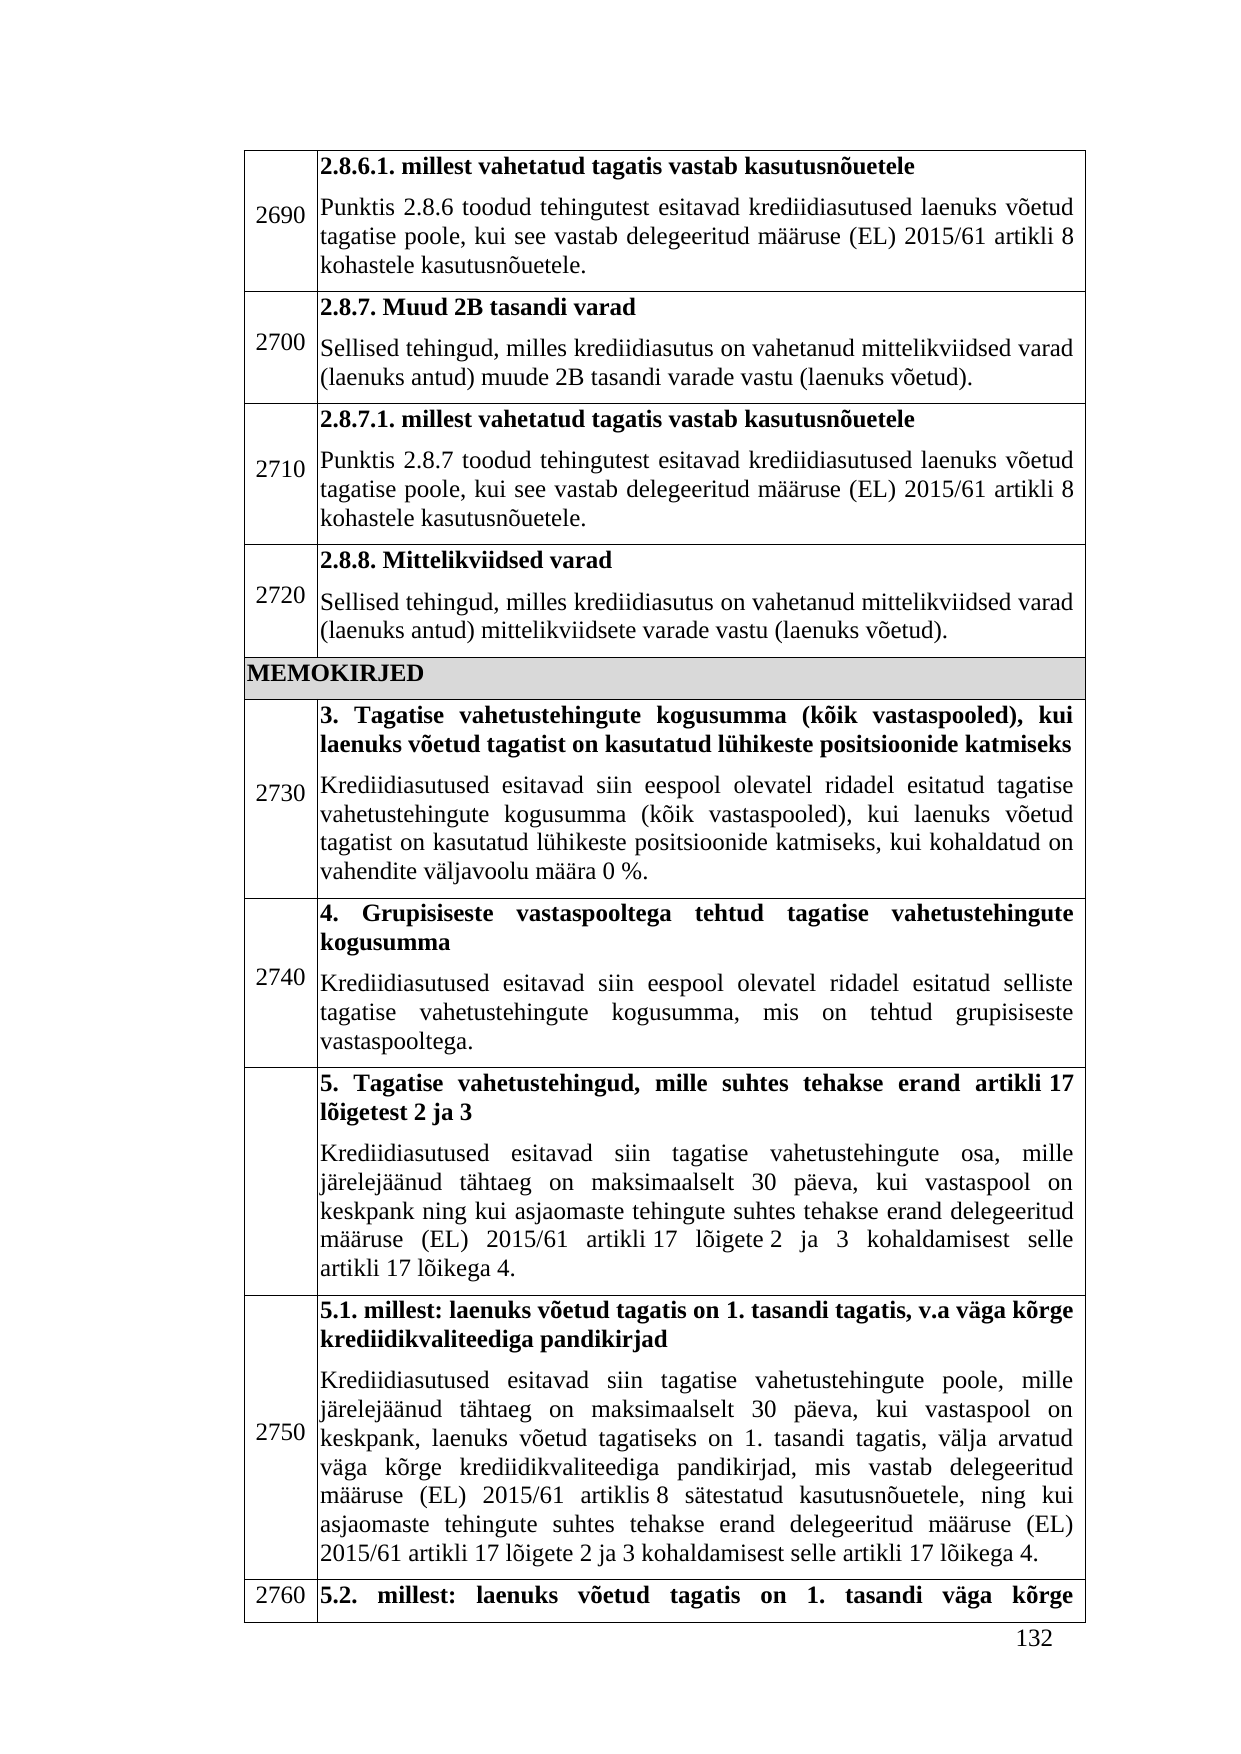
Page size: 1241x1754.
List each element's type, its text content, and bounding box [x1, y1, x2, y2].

table_cell 2700 [245, 292, 317, 403]
table_cell 2.8.8. Mittelikviidsed varad Sellised tehingud, milles krediidiasutus on vahetanud mittelikviidsed varad (laenuks antud) mittelikviidsete varade vastu (laenuks võetud). [318, 545, 1085, 657]
table_cell 2720 [245, 545, 317, 657]
table_cell 2750 [245, 1296, 317, 1579]
table_cell 2.8.6.1. millest vahetatud tagatis vastab kasutusnõuetele Punktis 2.8.6 toodud tehingutest esitavad krediidiasutused laenuks võetud tagatise poole, kui see vastab delegeeritud määruse (EL) 2015/61 artikli 8 kohastele kasutusnõuetele. [318, 151, 1085, 291]
table_cell MEMOKIRJED [245, 658, 1085, 699]
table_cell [318, 1580, 1085, 1622]
table_cell 2.8.7.1. millest vahetatud tagatis vastab kasutusnõuetele Punktis 2.8.7 toodud tehingutest esitavad krediidiasutused laenuks võetud tagatise poole, kui see vastab delegeeritud määruse (EL) 2015/61 artikli 8 kohastele kasutusnõuetele. [318, 404, 1085, 544]
table_cell 2.8.7. Muud 2B tasandi varad Sellised tehingud, milles krediidiasutus on vahetanud mittelikviidsed varad (laenuks antud) muude 2B tasandi varade vastu (laenuks võetud). [318, 292, 1085, 403]
table_cell 4. Grupisiseste vastaspooltega tehtud tagatise vahetustehingute kogusumma Krediidiasutused esitavad siin eespool olevatel ridadel esitatud selliste tagatise vahetustehingute kogusumma, mis on tehtud grupisiseste vastaspooltega. [318, 899, 1085, 1067]
table_cell 2760 [245, 1580, 317, 1622]
table_cell 2710 [245, 404, 317, 544]
table_cell 5. Tagatise vahetustehingud, mille suhtes tehakse erand artikli 17 lõigetest 2 ja 3 Krediidiasutused esitavad siin tagatise vahetustehingute osa, mille järelejäänud tähtaeg on maksimaalselt 30 päeva, kui vastaspool on keskpank ning kui asjaomaste tehingute suhtes tehakse erand delegeeritud määruse (EL) 2015/61 artikli 17 lõigete 2 ja 3 kohaldamisest selle artikli 17 lõikega 4. [318, 1068, 1085, 1294]
table_cell 2730 [245, 700, 317, 897]
table_cell 3. Tagatise vahetustehingute kogusumma (kõik vastaspooled), kui laenuks võetud tagatist on kasutatud lühikeste positsioonide katmiseks Krediidiasutused esitavad siin eespool olevatel ridadel esitatud tagatise vahetustehingute kogusumma (kõik vastaspooled), kui laenuks võetud tagatist on kasutatud lühikeste positsioonide katmiseks, kui kohaldatud on vahendite väljavoolu määra 0 %. [318, 700, 1085, 897]
table_cell 2690 [245, 151, 317, 291]
table_cell [245, 1068, 317, 1294]
table_cell 5.1. millest: laenuks võetud tagatis on 1. tasandi tagatis, v.a väga kõrge krediidikvaliteediga pandikirjad Krediidiasutused esitavad siin tagatise vahetustehingute poole, mille järelejäänud tähtaeg on maksimaalselt 30 päeva, kui vastaspool on keskpank, laenuks võetud tagatiseks on 1. tasandi tagatis, välja arvatud väga kõrge krediidikvaliteediga pandikirjad, mis vastab delegeeritud määruse (EL) 2015/61 artiklis 8 sätestatud kasutusnõuetele, ning kui asjaomaste tehingute suhtes tehakse erand delegeeritud määruse (EL) 2015/61 artikli 17 lõigete 2 ja 3 kohaldamisest selle artikli 17 lõikega 4. [318, 1296, 1085, 1579]
table_cell 2740 [245, 899, 317, 1067]
